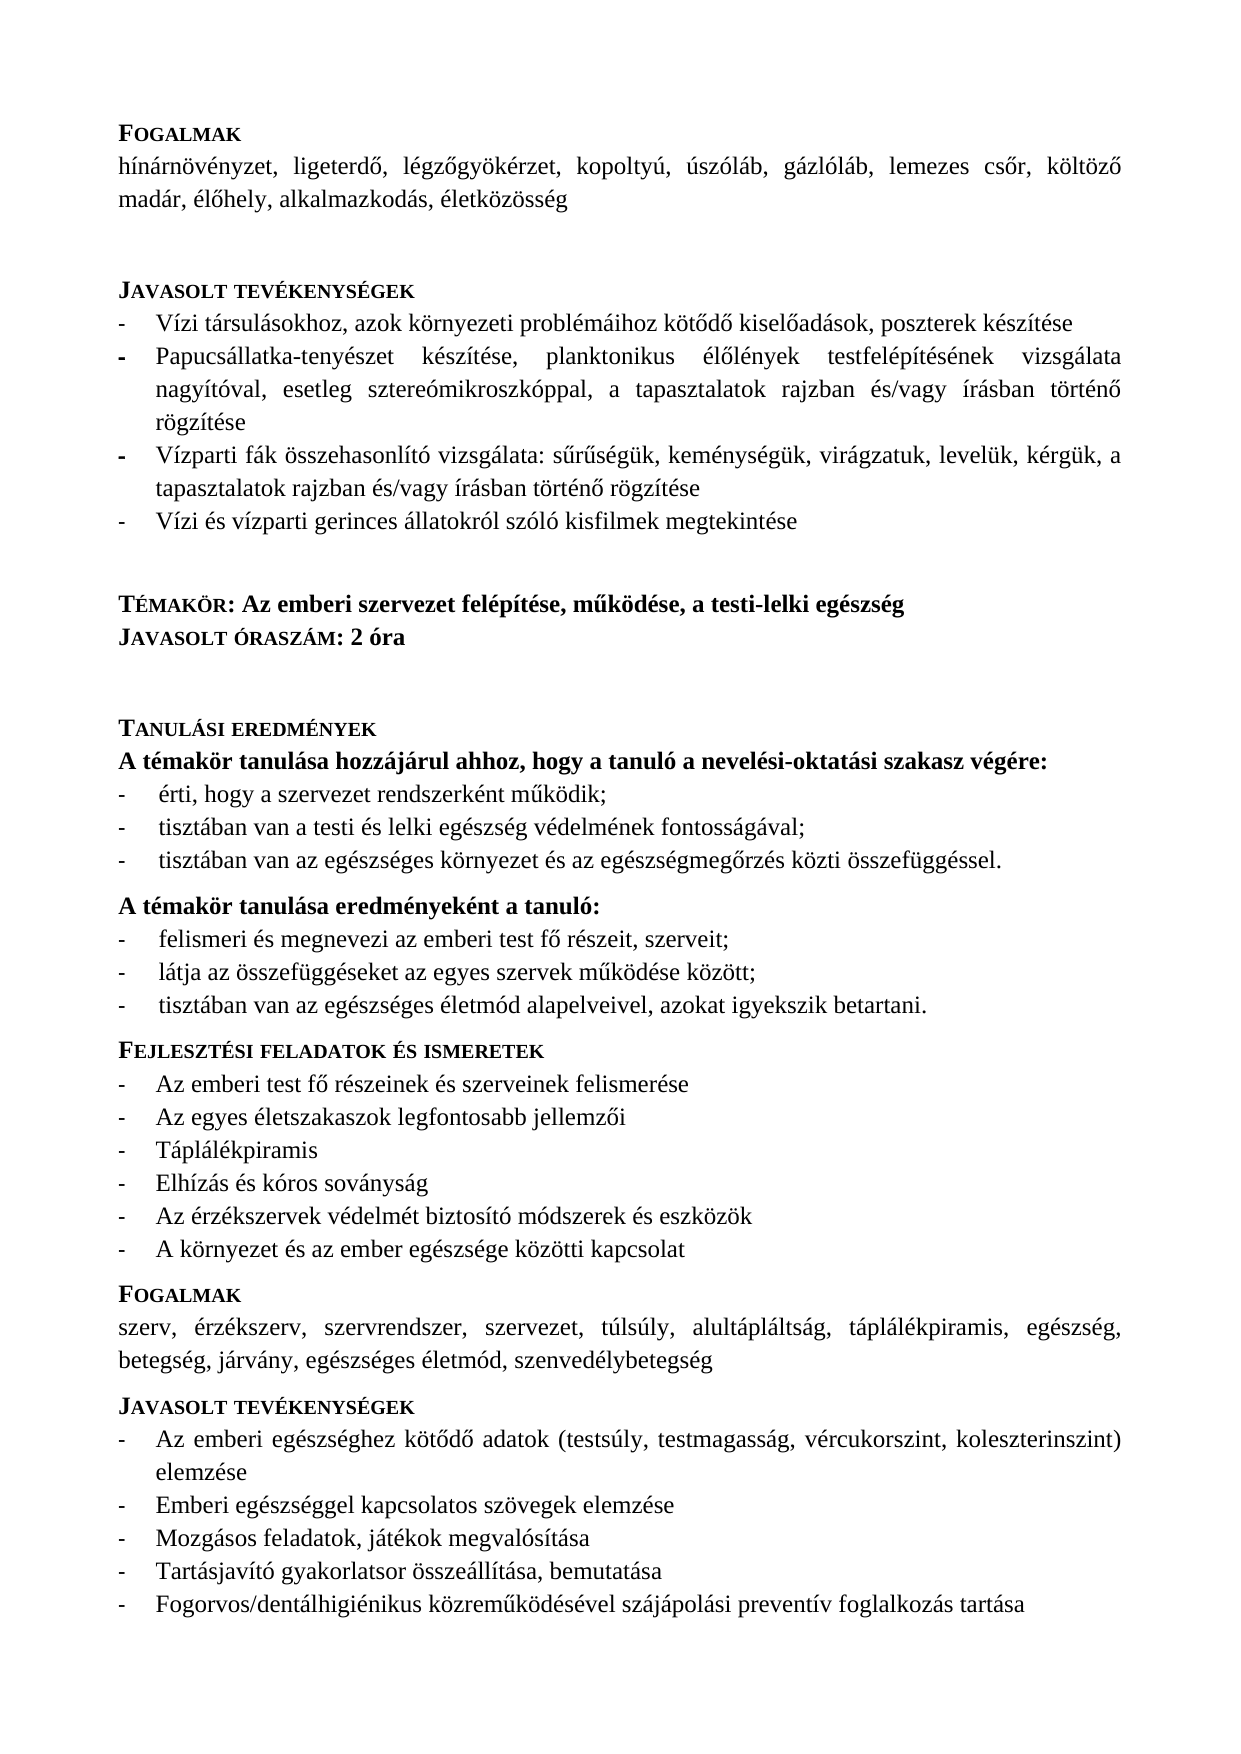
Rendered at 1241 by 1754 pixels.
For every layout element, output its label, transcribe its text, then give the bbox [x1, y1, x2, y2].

text Tanulási eredmények [118, 713, 1122, 742]
list Elhízás és kóros soványság [118, 1168, 1122, 1196]
text hínárnövényzet, ligeterdő, légzőgyökérzet, kopoltyú, úszóláb, gázlóláb, lemezes csőr, költöző madár, élőhely, alkalmazkodás, életközösség [118, 151, 1122, 213]
list Tartásjavító gyakorlatsor összeállítása, bemutatása [118, 1556, 1122, 1585]
list látja az összefüggéseket az egyes szervek működése között; [118, 957, 1122, 986]
text A témakör tanulása hozzájárul ahhoz, hogy a tanuló a nevelési-oktatási szakasz végére: [118, 746, 1122, 775]
text Témakör: Az emberi szervezet felépítése, működése, a testi-lelki egészség [118, 589, 1122, 618]
text Fejlesztési feladatok és ismeretek [118, 1036, 1122, 1064]
list Vízi és vízparti gerinces állatokról szóló kisfilmek megtekintése [118, 506, 1122, 535]
text szerv, érzékszerv, szervrendszer, szervezet, túlsúly, alultápláltság, táplálékpiramis, egészség, betegség, járvány, egészséges életmód, szenvedélybetegség [118, 1312, 1122, 1374]
list Papucsállatka-tenyészet készítése, planktonikus élőlények testfelépítésének vizsgálata nagyítóval, esetleg sztereómikroszkóppal, a tapasztalatok rajzban és/vagy írásban történő rögzítése [118, 341, 1122, 436]
list felismeri és megnevezi az emberi test fő részeit, szerveit; [118, 924, 1122, 953]
text A témakör tanulása eredményeként a tanuló: [118, 891, 1122, 920]
list tisztában van az egészséges életmód alapelveivel, azokat igyekszik betartani. [118, 990, 1122, 1019]
list Az emberi egészséghez kötődő adatok (testsúly, testmagasság, vércukorszint, koleszterinszint) elemzése [118, 1424, 1122, 1486]
list Fogorvos/dentálhigiénikus közreműködésével szájápolási preventív foglalkozás tartása [118, 1589, 1122, 1618]
list Mozgásos feladatok, játékok megvalósítása [118, 1523, 1122, 1552]
list Táplálékpiramis [118, 1135, 1122, 1163]
text Fogalmak [118, 1279, 1122, 1308]
text Javasolt óraszám: 2 óra [118, 622, 1122, 651]
text Javasolt tevékenységek [118, 275, 1122, 304]
list tisztában van a testi és lelki egészség védelmének fontosságával; [118, 812, 1122, 841]
text Javasolt tevékenységek [118, 1391, 1122, 1419]
list Az emberi test fő részeinek és szerveinek felismerése [118, 1069, 1122, 1097]
list Vízi társulásokhoz, azok környezeti problémáihoz kötődő kiselőadások, poszterek készítése [118, 308, 1122, 337]
list Emberi egészséggel kapcsolatos szövegek elemzése [118, 1490, 1122, 1519]
list Vízparti fák összehasonlító vizsgálata: sűrűségük, keménységük, virágzatuk, levelük, kérgük, a tapasztalatok rajzban és/vagy írásban történő rögzítése [118, 440, 1122, 502]
list Az egyes életszakaszok legfontosabb jellemzői [118, 1102, 1122, 1130]
text Fogalmak [118, 118, 1122, 147]
list A környezet és az ember egészsége közötti kapcsolat [118, 1234, 1122, 1262]
list tisztában van az egészséges környezet és az egészségmegőrzés közti összefüggéssel. [118, 846, 1122, 874]
list Az érzékszervek védelmét biztosító módszerek és eszközök [118, 1201, 1122, 1229]
list érti, hogy a szervezet rendszerként működik; [118, 779, 1122, 808]
